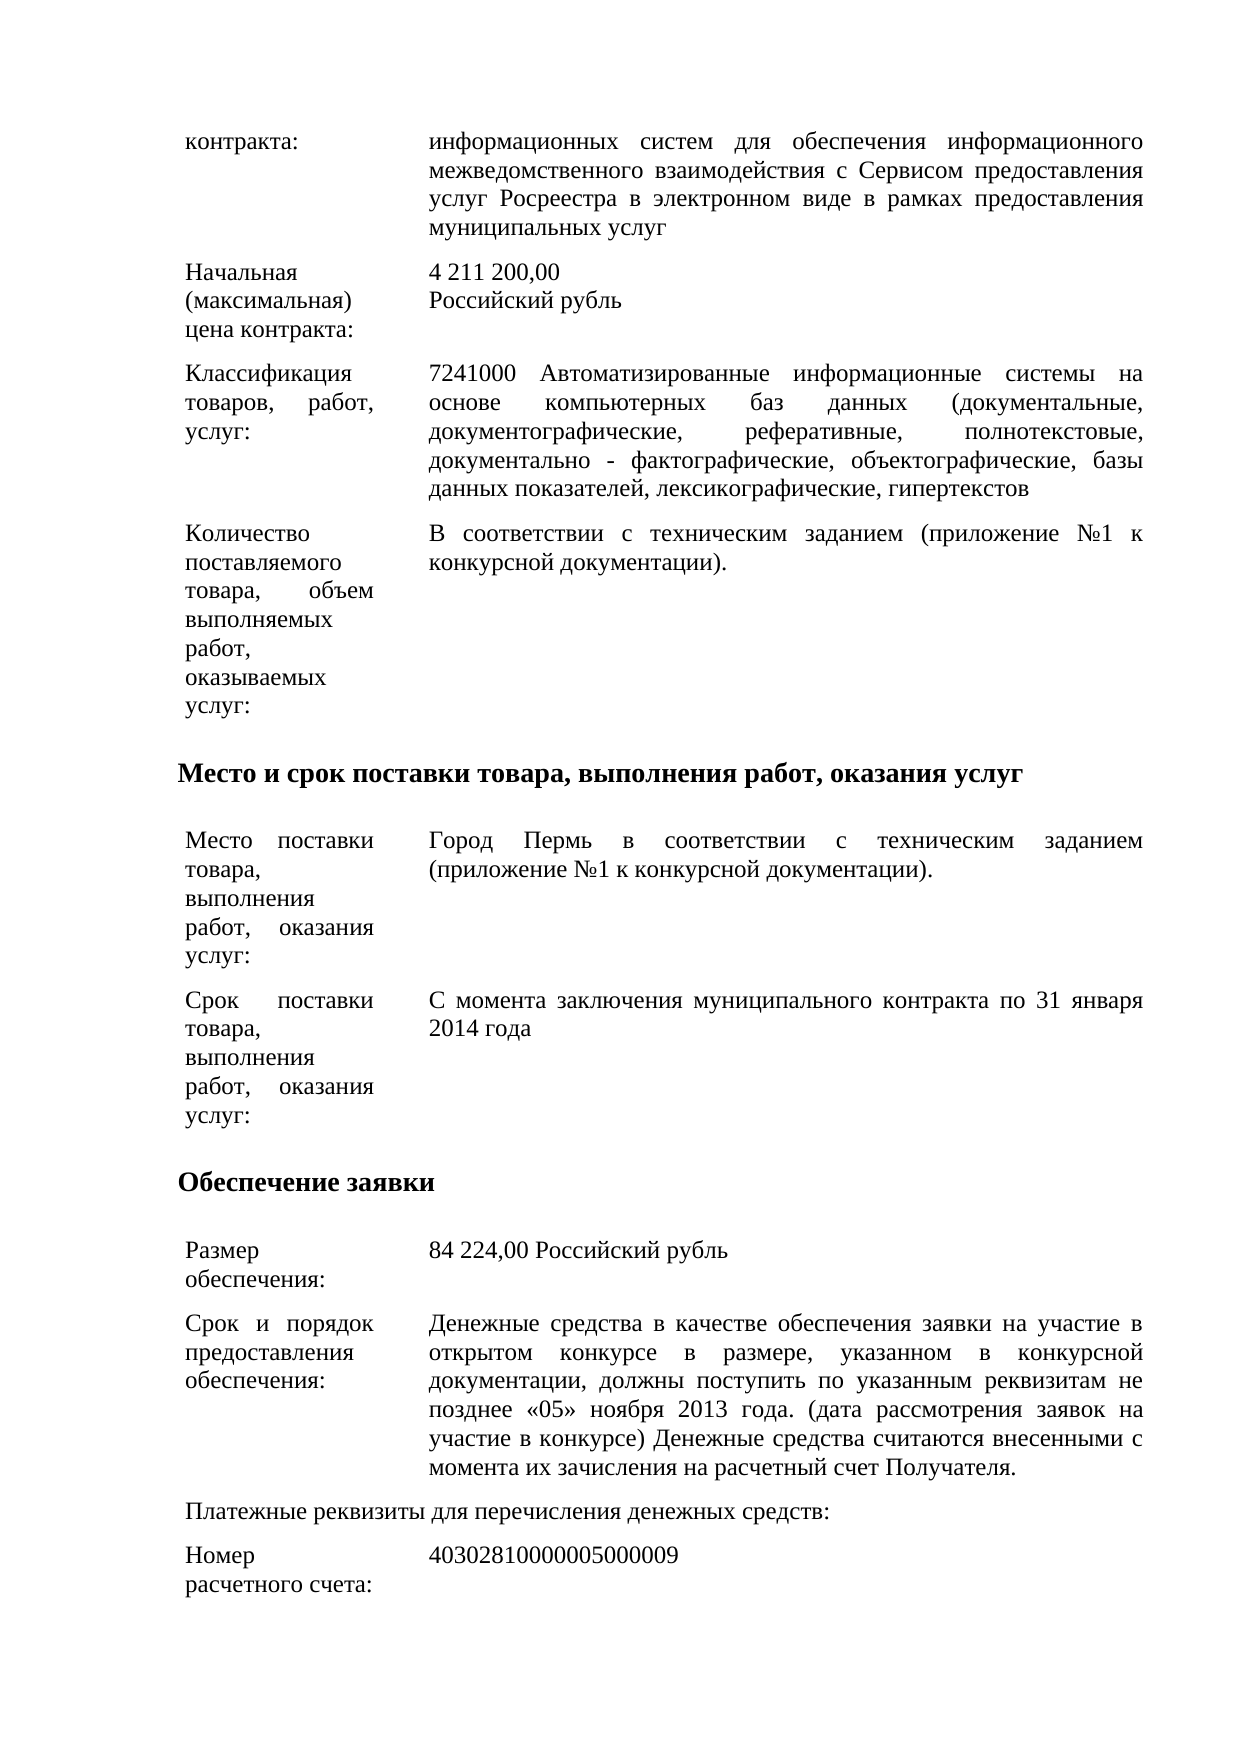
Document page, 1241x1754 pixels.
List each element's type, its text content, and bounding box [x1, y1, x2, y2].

table_header Размер обеспечения: [177, 1227, 421, 1300]
table_cell С момента заключения муниципального контракта по 31 января 2014 года [421, 977, 1152, 1136]
table_cell Денежные средства в качестве обеспечения заявки на участие в открытом конкурсе в размере, указанном в конкурсной документации, должны поступить по указанным реквизитам не позднее «05» ноября 2013 года. (дата рассмотрения заявок на участие в конкурсе) Денежные средства считаются внесенными с момента их зачисления на расчетный счет Получателя. [421, 1300, 1152, 1488]
text Место и срок поставки товара, выполнения работ, оказания услуг [177, 756, 1152, 788]
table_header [421, 118, 1152, 249]
table_header 84 224,00 Российский рубль [421, 1227, 1152, 1300]
table_cell Классификация товаров, работ, услуг: [177, 351, 421, 510]
table_cell Номер расчетного счета: [177, 1533, 421, 1606]
table_header Предмет контракта: [177, 118, 421, 249]
table_cell 4 211 200,00 Российский рубль [421, 249, 1152, 351]
table_cell Срок поставки товара, выполнения работ, оказания услуг: [177, 977, 421, 1136]
table_cell 40302810000005000009 [421, 1533, 1152, 1606]
table_cell Количество поставляемого товара, объем выполняемых работ, оказываемых услуг: [177, 510, 421, 727]
text Обеспечение заявки [177, 1166, 1152, 1198]
table_cell 7241000 Автоматизированные информационные системы на основе компьютерных баз данных (документальные, документографические, реферативные, полнотекстовые, документально - фактографические, объектографические, базы данных показателей, лексикографические, гипертекстов [421, 351, 1152, 510]
table_header Место поставки товара, выполнения работ, оказания услуг: [177, 818, 421, 977]
table_header Город Пермь в соответствии с техническим заданием (приложение №1 к конкурсной документации). [421, 818, 1152, 977]
table_cell Платежные реквизиты для перечисления денежных средств: [177, 1488, 1152, 1533]
table_cell Начальная (максимальная) цена контракта: [177, 249, 421, 351]
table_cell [177, 1300, 421, 1488]
table_cell В соответствии с техническим заданием (приложение №1 к конкурсной документации). [421, 510, 1152, 727]
